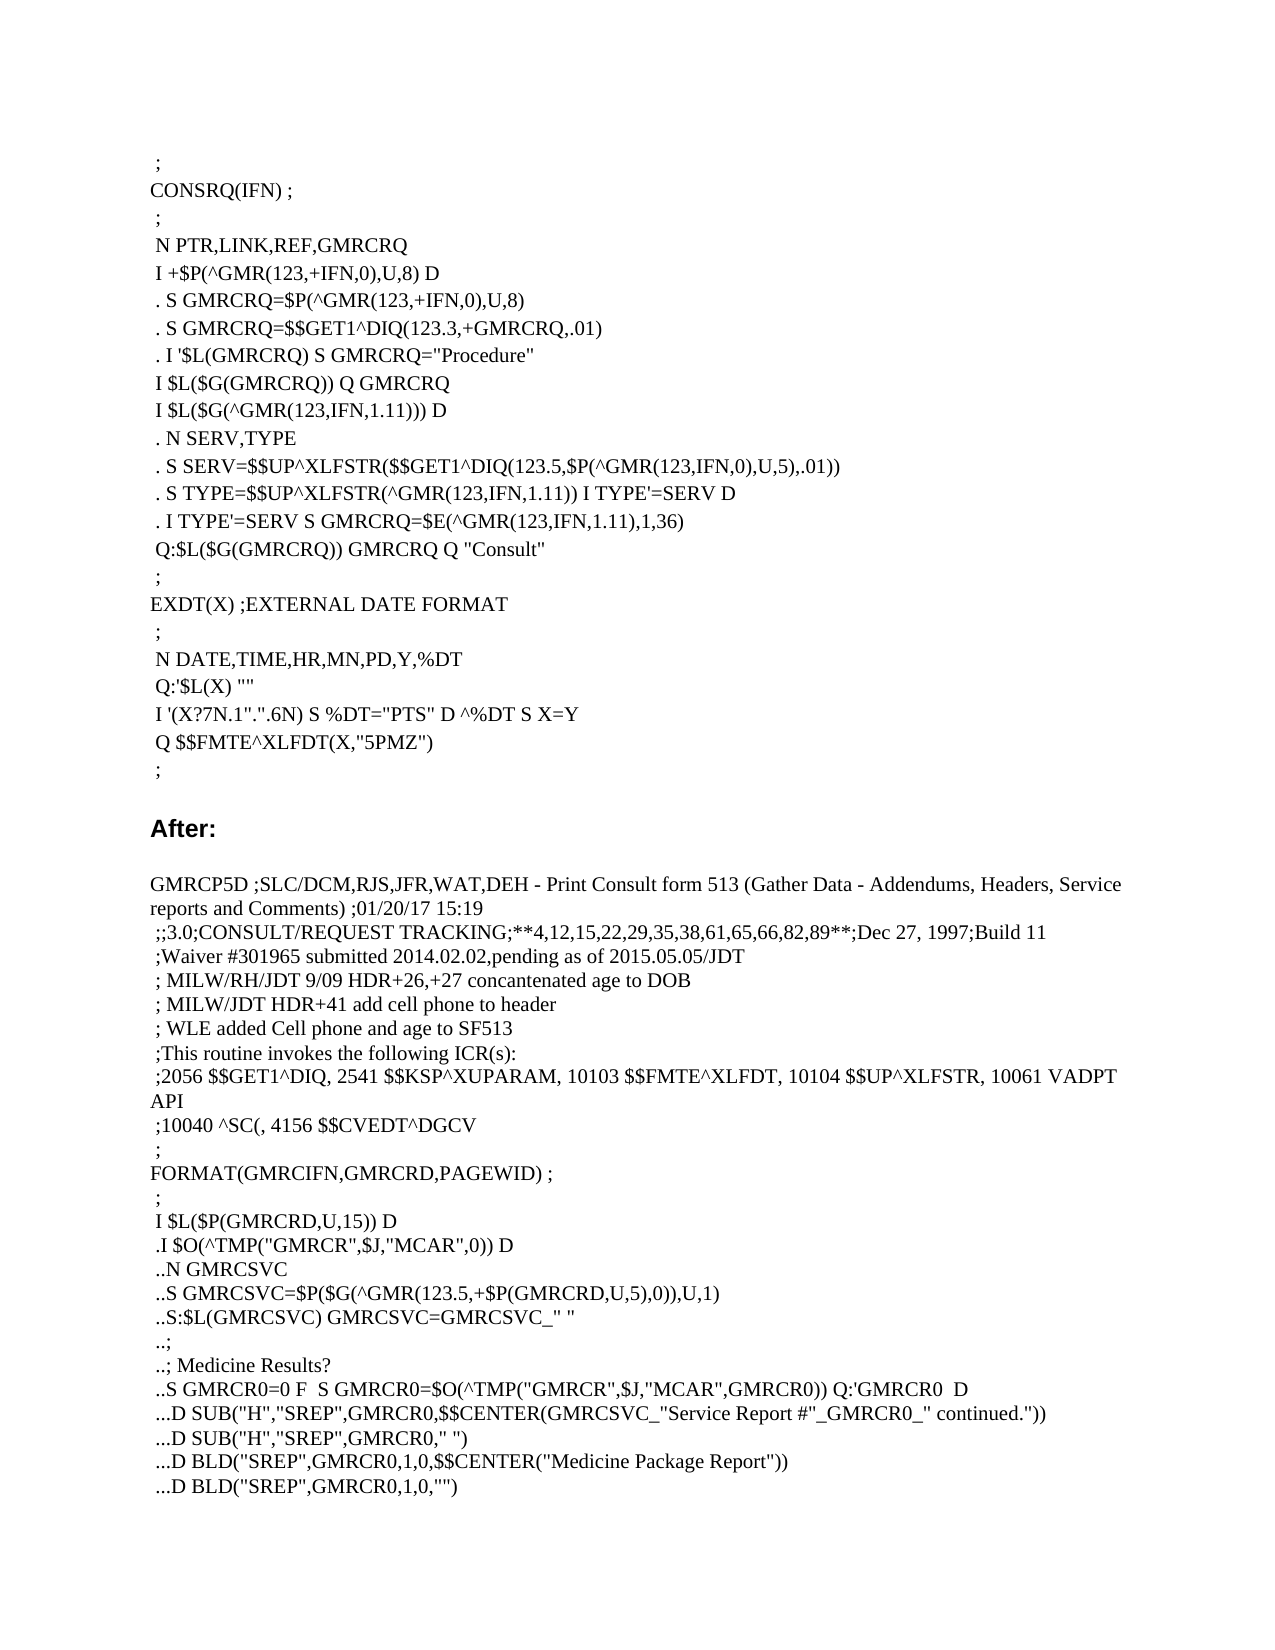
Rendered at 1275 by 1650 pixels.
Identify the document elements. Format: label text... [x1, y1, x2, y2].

text ...D SUB("H","SREP",GMRCR0,$$CENTER(GMRCSVC_"Service Report #"_GMRCR0_" continued.")) [150, 1401, 1125, 1425]
text ; [150, 150, 1125, 174]
text ..; Medicine Results? [150, 1353, 1125, 1377]
text I $L($P(GMRCRD,U,15)) D [150, 1209, 1125, 1233]
text After: [150, 814, 1125, 843]
text ..N GMRCSVC [150, 1257, 1125, 1281]
text I $L($G(GMRCRQ)) Q GMRCRQ [150, 371, 1125, 395]
text . S GMRCRQ=$$GET1^DIQ(123.3,+GMRCRQ,.01) [150, 316, 1125, 340]
text . S GMRCRQ=$P(^GMR(123,+IFN,0),U,8) [150, 288, 1125, 312]
text ..S GMRCR0=0 F S GMRCR0=$O(^TMP("GMRCR",$J,"MCAR",GMRCR0)) Q:'GMRCR0 D [150, 1377, 1125, 1401]
text FORMAT(GMRCIFN,GMRCRD,PAGEWID) ; [150, 1161, 1125, 1185]
text .I $O(^TMP("GMRCR",$J,"MCAR",0)) D [150, 1233, 1125, 1257]
text I $L($G(^GMR(123,IFN,1.11))) D [150, 398, 1125, 422]
text ;2056 $$GET1^DIQ, 2541 $$KSP^XUPARAM, 10103 $$FMTE^XLFDT, 10104 $$UP^XLFSTR, 10061 VADPT API [150, 1064, 1125, 1113]
text Q $$FMTE^XLFDT(X,"5PMZ") [150, 730, 1125, 754]
text . S SERV=$$UP^XLFSTR($$GET1^DIQ(123.5,$P(^GMR(123,IFN,0),U,5),.01)) [150, 454, 1125, 478]
text ..; [150, 1329, 1125, 1353]
text . I TYPE'=SERV S GMRCRQ=$E(^GMR(123,IFN,1.11),1,36) [150, 509, 1125, 533]
text ;;3.0;CONSULT/REQUEST TRACKING;**4,12,15,22,29,35,38,61,65,66,82,89**;Dec 27, 1997;Build 11 [150, 920, 1125, 944]
text ;10040 ^SC(, 4156 $$CVEDT^DGCV [150, 1113, 1125, 1137]
text ; [150, 1137, 1125, 1161]
text N DATE,TIME,HR,MN,PD,Y,%DT [150, 647, 1125, 671]
text GMRCP5D ;SLC/DCM,RJS,JFR,WAT,DEH - Print Consult form 513 (Gather Data - Addendums, Headers, Service reports and Comments) ;01/20/17 15:19 [150, 872, 1125, 920]
text I '(X?7N.1".".6N) S %DT="PTS" D ^%DT S X=Y [150, 702, 1125, 726]
text ; [150, 564, 1125, 588]
text ..S:$L(GMRCSVC) GMRCSVC=GMRCSVC_" " [150, 1305, 1125, 1329]
text ; [150, 205, 1125, 229]
text . S TYPE=$$UP^XLFSTR(^GMR(123,IFN,1.11)) I TYPE'=SERV D [150, 481, 1125, 505]
text . N SERV,TYPE [150, 426, 1125, 450]
text I +$P(^GMR(123,+IFN,0),U,8) D [150, 260, 1125, 284]
text ;This routine invokes the following ICR(s): [150, 1040, 1125, 1064]
text ...D BLD("SREP",GMRCR0,1,0,$$CENTER("Medicine Package Report")) [150, 1449, 1125, 1473]
text ..S GMRCSVC=$P($G(^GMR(123.5,+$P(GMRCRD,U,5),0)),U,1) [150, 1281, 1125, 1305]
text Q:$L($G(GMRCRQ)) GMRCRQ Q "Consult" [150, 536, 1125, 561]
text ; [150, 757, 1125, 781]
text ; [150, 1185, 1125, 1209]
text CONSRQ(IFN) ; [150, 178, 1125, 202]
text EXDT(X) ;EXTERNAL DATE FORMAT [150, 592, 1125, 616]
text ...D SUB("H","SREP",GMRCR0," ") [150, 1425, 1125, 1449]
text ; WLE added Cell phone and age to SF513 [150, 1016, 1125, 1040]
text . I '$L(GMRCRQ) S GMRCRQ="Procedure" [150, 343, 1125, 367]
text ...D BLD("SREP",GMRCR0,1,0,"") [150, 1473, 1125, 1498]
text ; MILW/RH/JDT 9/09 HDR+26,+27 concantenated age to DOB [150, 968, 1125, 992]
text Q:'$L(X) "" [150, 674, 1125, 698]
text ;Waiver #301965 submitted 2014.02.02,pending as of 2015.05.05/JDT [150, 944, 1125, 968]
text N PTR,LINK,REF,GMRCRQ [150, 233, 1125, 257]
text ; MILW/JDT HDR+41 add cell phone to header [150, 992, 1125, 1016]
text ; [150, 619, 1125, 643]
